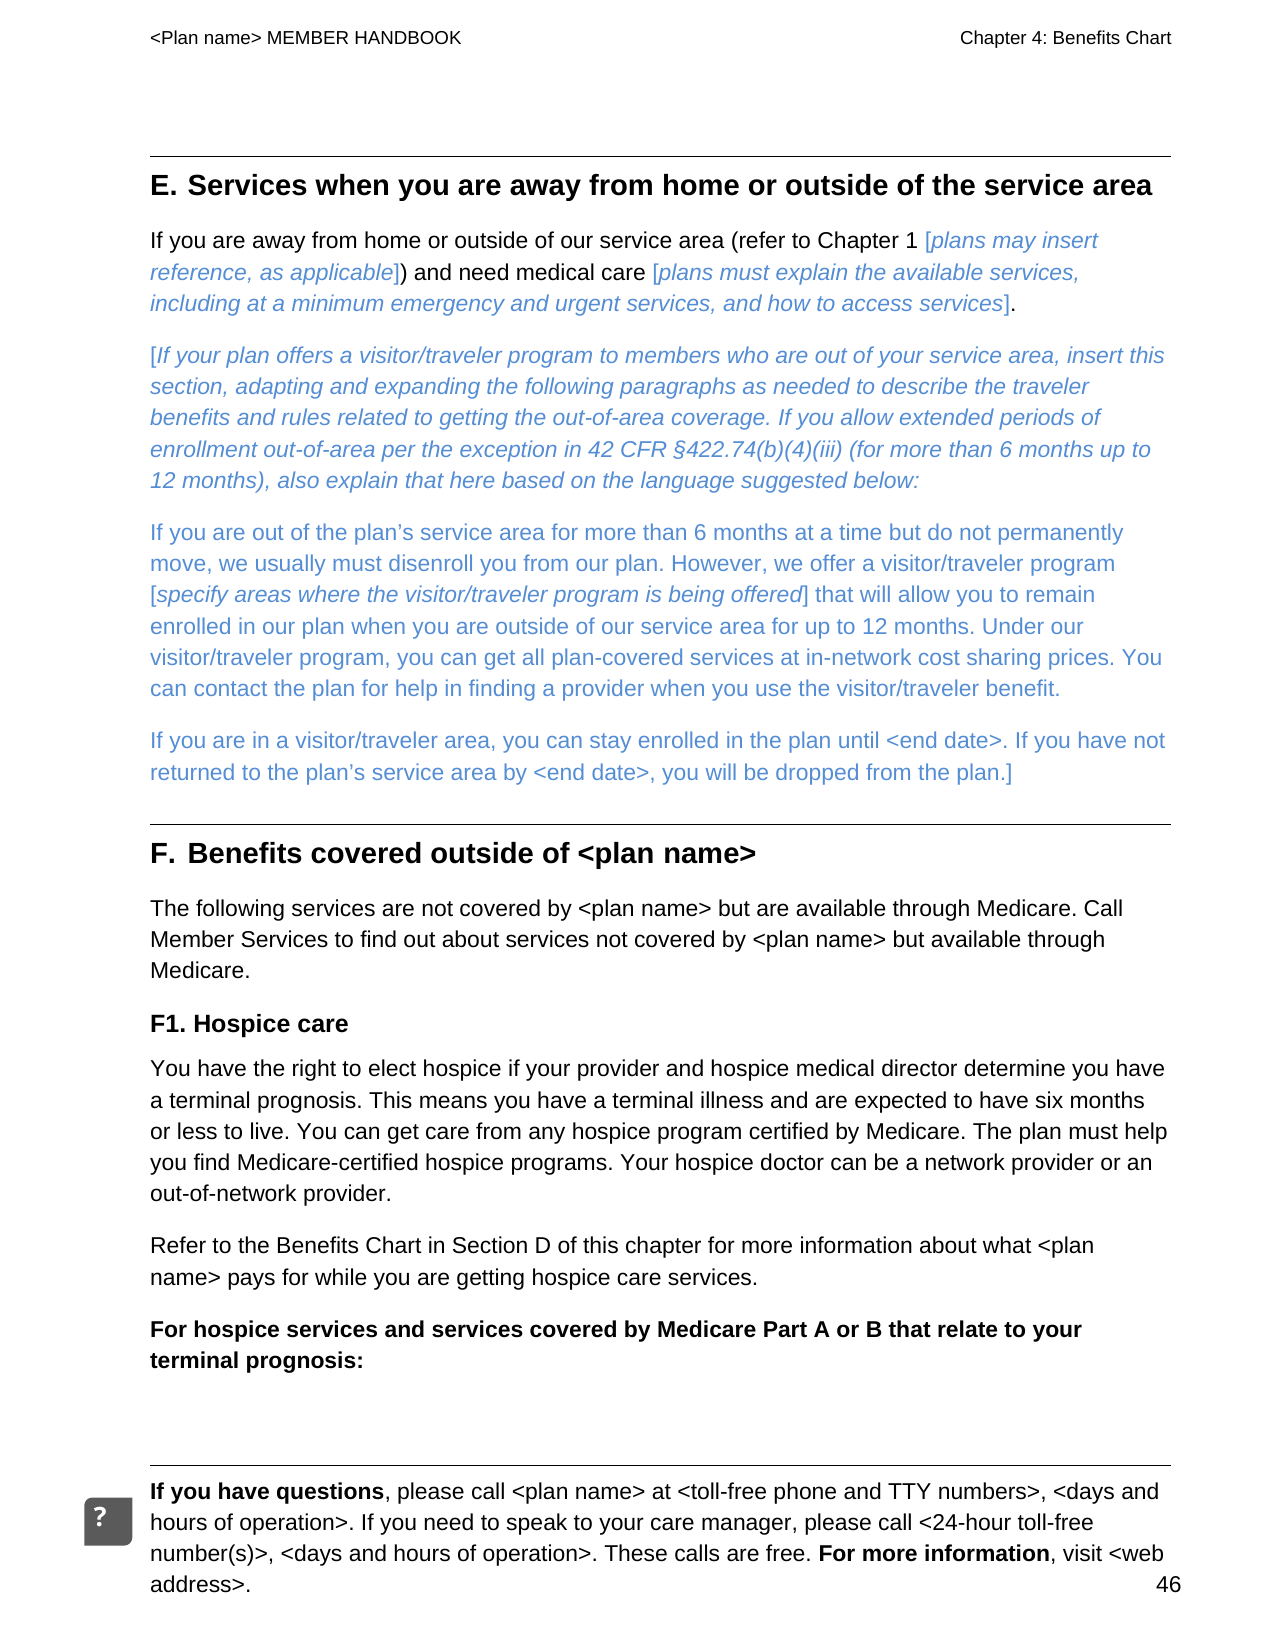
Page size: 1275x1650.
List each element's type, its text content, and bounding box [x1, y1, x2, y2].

text You have the right to elect hospice if your provider and hospice medical director determine you have a terminal prognosis. This means you have a terminal illness and are expected to have six months or less to live. You can get care from any hospice program certified by Medicare. The plan must help you find Medicare-certified hospice programs. Your hospice doctor can be a network provider or an out-of-network provider. [150, 1052, 1171, 1208]
text For hospice services and services covered by Medicare Part A or B that relate to your terminal prognosis: [150, 1312, 1171, 1375]
text If you are out of the plan’s service area for more than 6 months at a time but do not permanently move, we usually must disenroll you from our plan. However, we offer a visitor/traveler program [specify areas where the visitor/traveler program is being offered] that will allow you to remain enrolled in our plan when you are outside of our service area for up to 12 months. Under our visitor/traveler program, you can get all plan-covered services at in-network cost sharing prices. You can contact the plan for help in finding a provider when you use the visitor/traveler benefit. [150, 515, 1171, 703]
text [If your plan offers a visitor/traveler program to members who are out of your service area, insert this section, adapting and expanding the following paragraphs as needed to describe the traveler benefits and rules related to getting the out-of-area coverage. If you allow extended periods of enrollment out-of-area per the exception in 42 CFR §422.74(b)(4)(iii) (for more than 6 months up to 12 months), also explain that here based on the language suggested below: [150, 338, 1171, 494]
subtitle Benefits covered outside of <plan name> [150, 825, 1171, 871]
text The following services are not covered by <plan name> but are available through Medicare. Call Member Services to find out about services not covered by <plan name> but available through Medicare. [150, 891, 1171, 985]
text Refer to the Benefits Chart in Section D of this chapter for more information about what <plan name> pays for while you are getting hospice care services. [150, 1229, 1171, 1291]
subtitle F1. Hospice care [150, 1006, 1096, 1039]
subtitle Services when you are away from home or outside of the service area [150, 157, 1171, 203]
text If you are in a visitor/traveler area, you can stay enrolled in the plan until <end date>. If you have not returned to the plan’s service area by <end date>, you will be dropped from the plan.] [150, 724, 1171, 786]
text If you are away from home or outside of our service area (refer to Chapter 1 [plans may insert reference, as applicable]) and need medical care [plans must explain the available services, including at a minimum emergency and urgent services, and how to access services]. [150, 224, 1171, 317]
